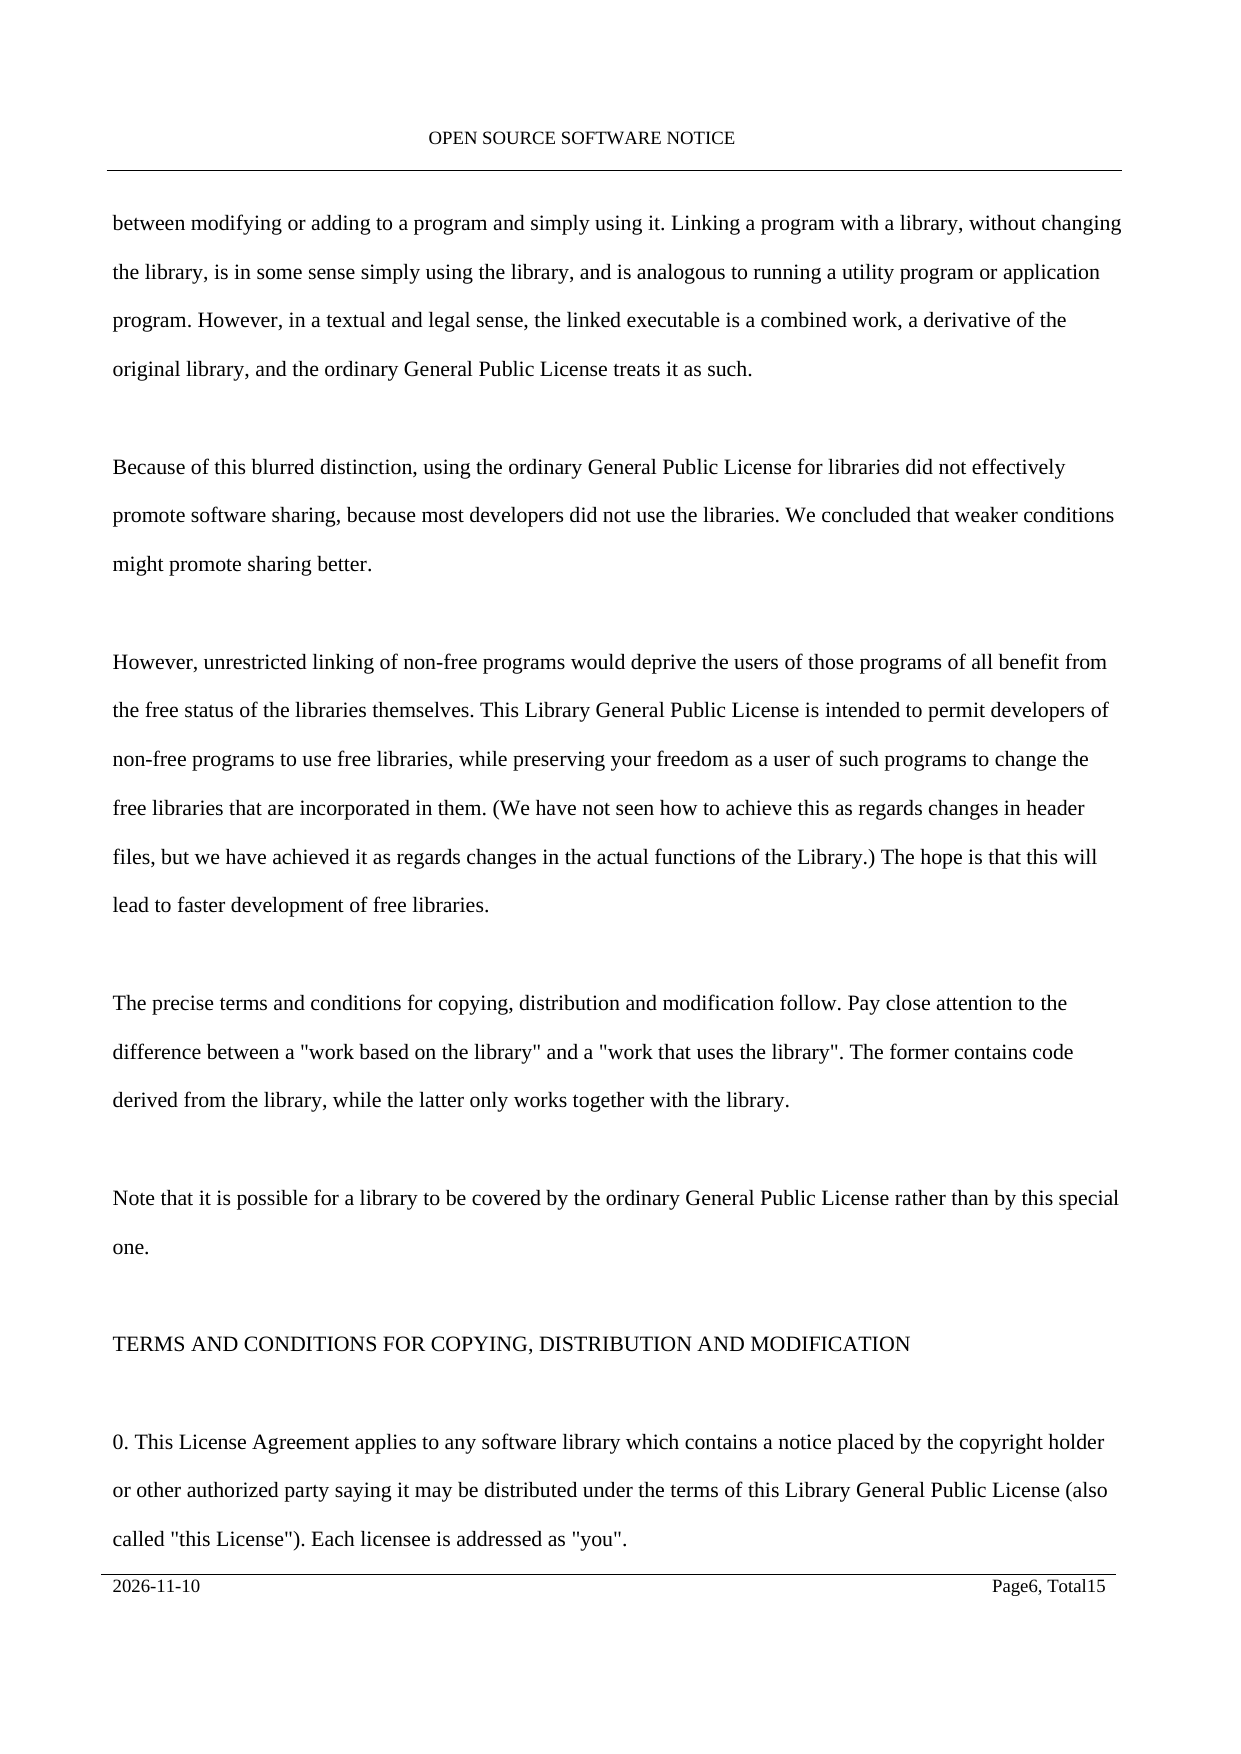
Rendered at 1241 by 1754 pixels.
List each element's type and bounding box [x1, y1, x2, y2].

text [112, 206, 1128, 1555]
